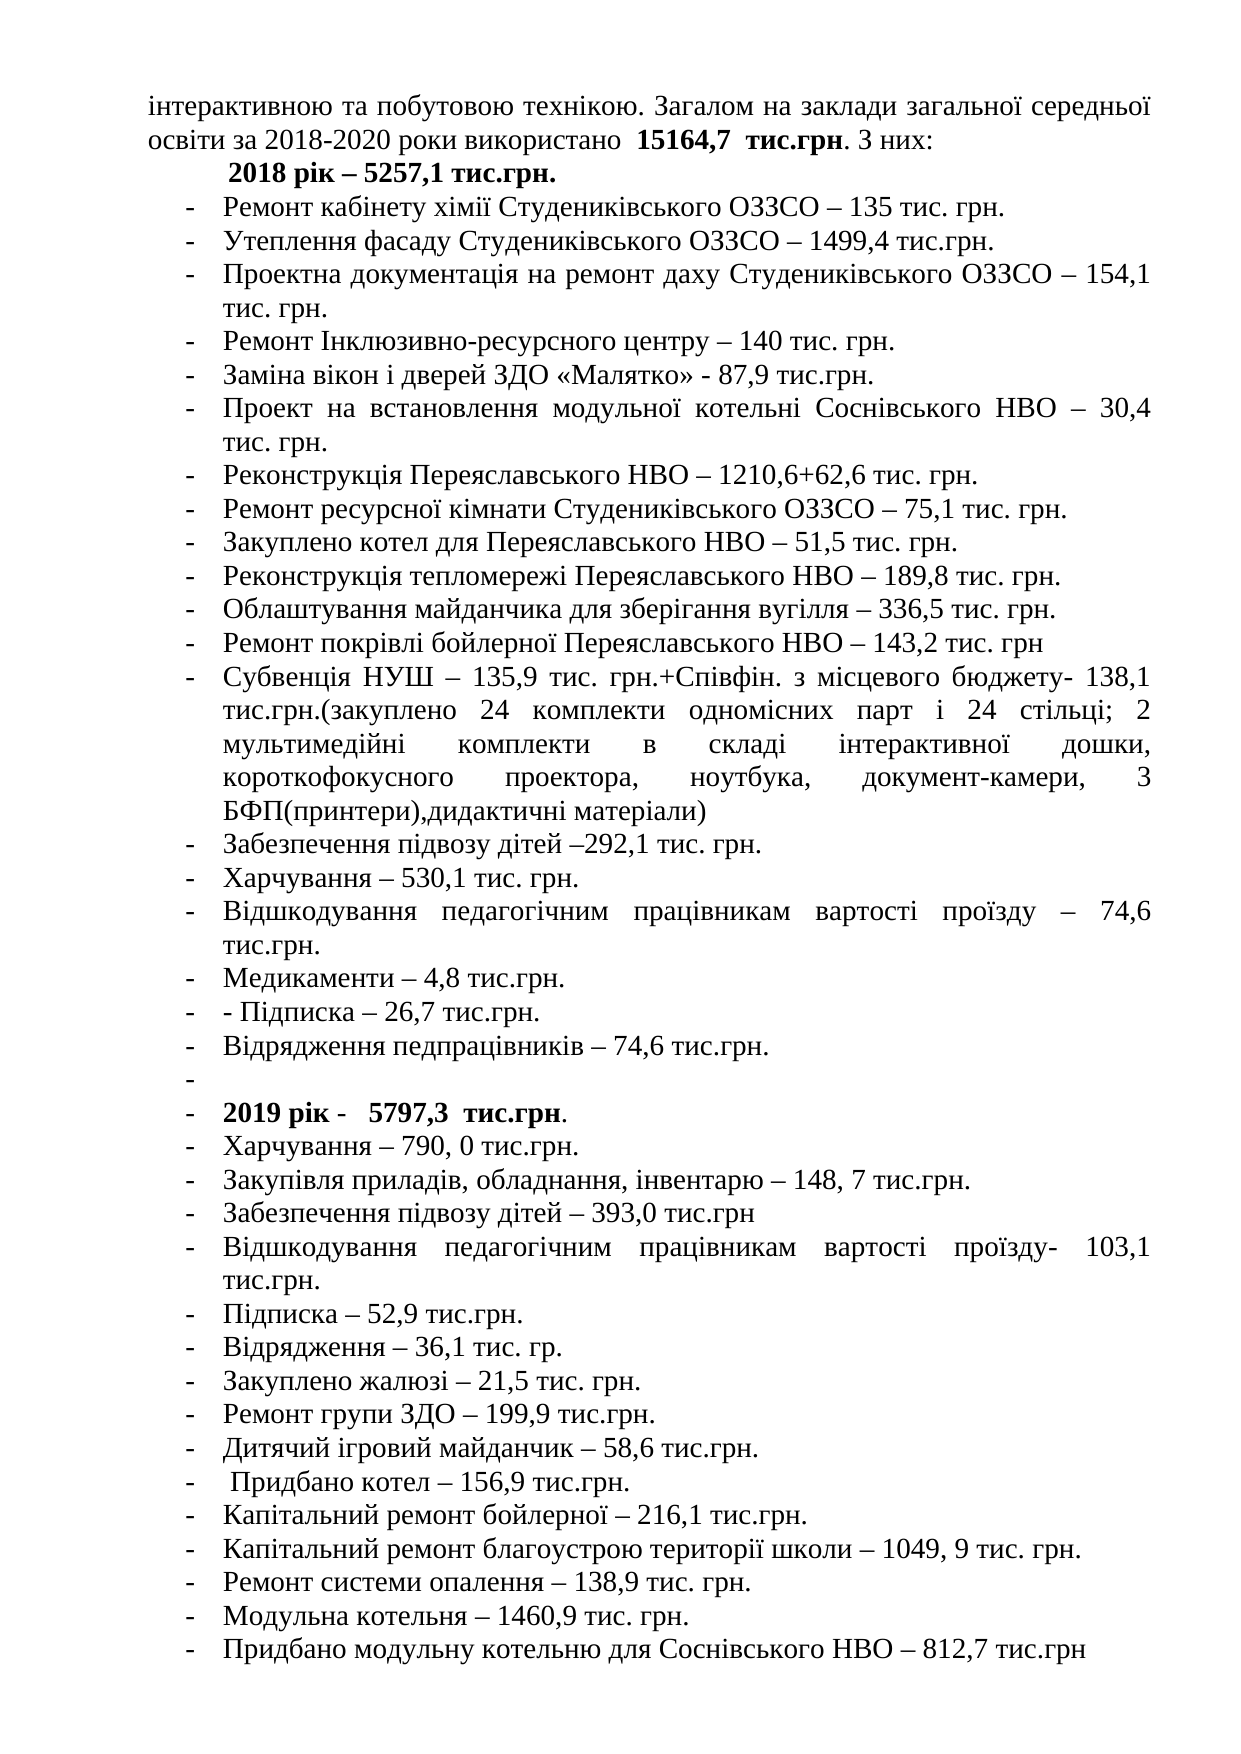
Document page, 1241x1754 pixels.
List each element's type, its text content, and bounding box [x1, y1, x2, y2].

list Ремонт ресурсної кімнати Студениківського ОЗЗСО – 75,1 тис. грн. [185, 491, 1152, 524]
list Заміна вікон і дверей ЗДО «Малятко» - 87,9 тис.грн. [185, 357, 1152, 390]
list Відшкодування педагогічним працівникам вартості проїзду – 74,6 тис.грн. [185, 893, 1152, 961]
list Облаштування майданчика для зберігання вугілля – 336,5 тис. грн. [185, 592, 1152, 625]
list Модульна котельня – 1460,9 тис. грн. [185, 1598, 1152, 1631]
list Субвенція НУШ – 135,9 тис. грн.+Співфін. з місцевого бюджету- 138,1 тис.грн.(закуплено 24 комплекти одномісних парт і 24 стільці; 2 мультимедійні комплекти в складі інтерактивної дошки, короткофокусного проектора, ноутбука, документ-камери, 3 БФП(принтери),дидактичні матеріали) [185, 659, 1152, 826]
list Ремонт кабінету хімії Студениківського ОЗЗСО – 135 тис. грн. [185, 189, 1152, 223]
list Утеплення фасаду Студениківського ОЗЗСО – 1499,4 тис.грн. [185, 223, 1152, 256]
list Медикаменти – 4,8 тис.грн. [185, 961, 1152, 994]
list Реконструкція тепломережі Переяславського НВО – 189,8 тис. грн. [185, 558, 1152, 592]
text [148, 88, 1152, 156]
list Придбано модульну котельню для Соснівського НВО – 812,7 тис.грн [185, 1631, 1152, 1665]
list Відрядження – 36,1 тис. гр. [185, 1329, 1152, 1363]
list Закуплено жалюзі – 21,5 тис. грн. [185, 1363, 1152, 1397]
list Закупівля приладів, обладнання, інвентарю – 148, 7 тис.грн. [185, 1162, 1152, 1195]
list Придбано котел – 156,9 тис.грн. [185, 1464, 1152, 1497]
list 2019 рік - 5797,3 тис.грн. [185, 1095, 1152, 1128]
list Відрядження педпрацівників – 74,6 тис.грн. [185, 1028, 1152, 1061]
list Проектна документація на ремонт даху Студениківського ОЗЗСО – 154,1 тис. грн. [185, 256, 1152, 323]
list Закуплено котел для Переяславського НВО – 51,5 тис. грн. [185, 524, 1152, 558]
list Дитячий ігровий майданчик – 58,6 тис.грн. [185, 1430, 1152, 1464]
list Відшкодування педагогічним працівникам вартості проїзду- 103,1 тис.грн. [185, 1229, 1152, 1296]
list - Підписка – 26,7 тис.грн. [185, 994, 1152, 1028]
list Харчування – 790, 0 тис.грн. [185, 1128, 1152, 1162]
list Капітальний ремонт бойлерної – 216,1 тис.грн. [185, 1497, 1152, 1531]
list Забезпечення підвозу дітей – 393,0 тис.грн [185, 1195, 1152, 1229]
list Капітальний ремонт благоустрою території школи – 1049, 9 тис. грн. [185, 1531, 1152, 1564]
list Харчування – 530,1 тис. грн. [185, 860, 1152, 893]
list Забезпечення підвозу дітей –292,1 тис. грн. [185, 826, 1152, 860]
text 2018 рік – 5257,1 тис.грн. [148, 156, 1152, 189]
list Ремонт покрівлі бойлерної Переяславського НВО – 143,2 тис. грн [185, 625, 1152, 659]
list Ремонт системи опалення – 138,9 тис. грн. [185, 1564, 1152, 1598]
list Ремонт Інклюзивно-ресурсного центру – 140 тис. грн. [185, 323, 1152, 357]
list Ремонт групи ЗДО – 199,9 тис.грн. [185, 1397, 1152, 1430]
list Проект на встановлення модульної котельні Соснівського НВО – 30,4 тис. грн. [185, 390, 1152, 457]
list Підписка – 52,9 тис.грн. [185, 1296, 1152, 1329]
list Реконструкція Переяславського НВО – 1210,6+62,6 тис. грн. [185, 457, 1152, 491]
